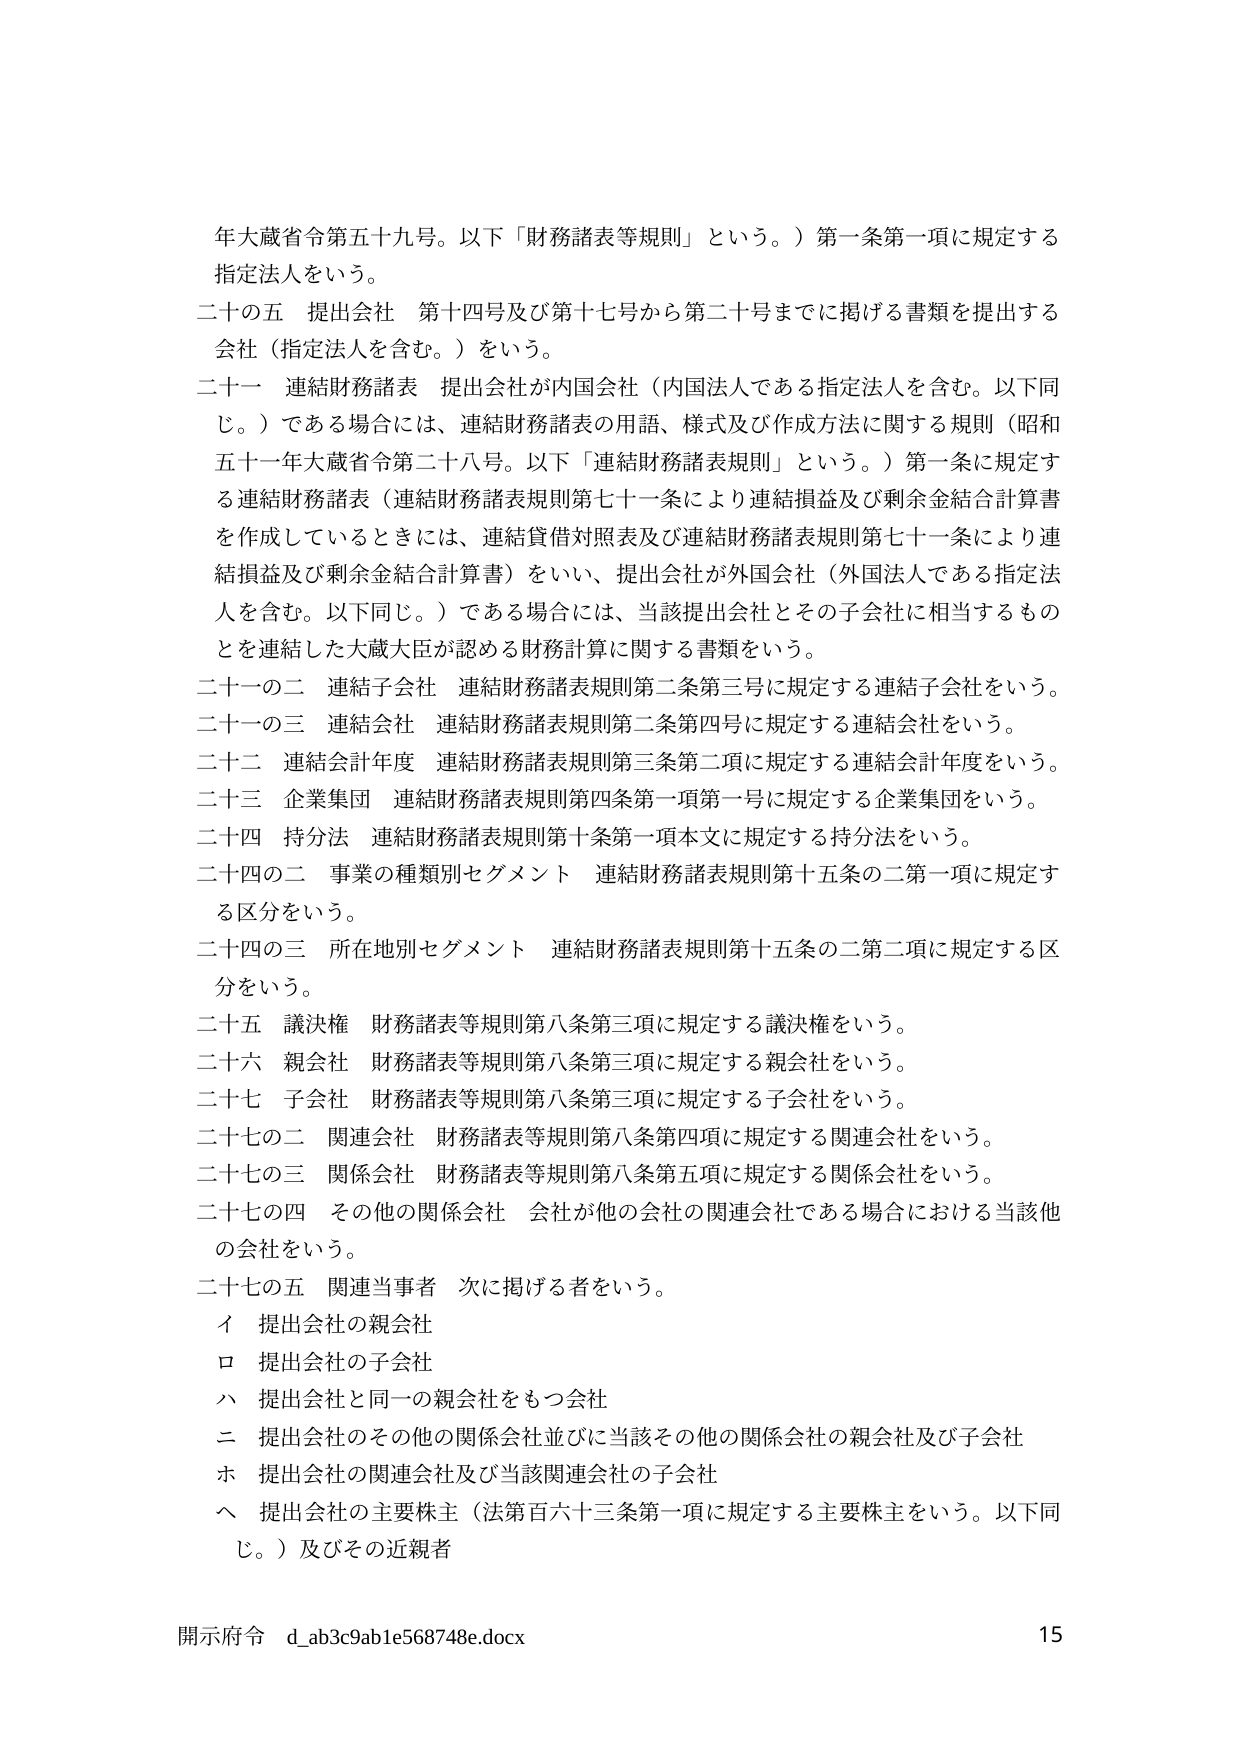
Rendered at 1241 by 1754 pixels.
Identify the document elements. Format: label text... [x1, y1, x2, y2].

text 二十四の二 事業の種類別セグメント 連結財務諸表規則第十五条の二第一項に規定する区分をいう。 [196, 854, 1063, 929]
text 二十一 連結財務諸表 提出会社が内国会社（内国法人である指定法人を含む。以下同じ。）である場合には、連結財務諸表の用語、様式及び作成方法に関する規則（昭和五十一年大蔵省令第二十八号。以下「連結財務諸表規則」という。）第一条に規定する連結財務諸表（連結財務諸表規則第七十一条により連結損益及び剰余金結合計算書を作成しているときには、連結貸借対照表及び連結財務諸表規則第七十一条により連結損益及び剰余金結合計算書）をいい、提出会社が外国会社（外国法人である指定法人を含む。以下同じ。）である場合には、当該提出会社とその子会社に相当するものとを連結した大蔵大臣が認める財務計算に関する書類をいう。 [196, 367, 1063, 667]
text 二十の五 提出会社 第十四号及び第十七号から第二十号までに掲げる書類を提出する会社（指定法人を含む。）をいう。 [196, 292, 1063, 367]
text ハ 提出会社と同一の親会社をもつ会社 [215, 1379, 1063, 1417]
text ロ 提出会社の子会社 [215, 1342, 1063, 1379]
text ニ 提出会社のその他の関係会社並びに当該その他の関係会社の親会社及び子会社 [215, 1417, 1063, 1454]
text 二十四の三 所在地別セグメント 連結財務諸表規則第十五条の二第二項に規定する区分をいう。 [196, 929, 1063, 1004]
text 二十二 連結会計年度 連結財務諸表規則第三条第二項に規定する連結会計年度をいう。 [196, 742, 1063, 779]
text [196, 217, 1063, 292]
text イ 提出会社の親会社 [215, 1304, 1063, 1342]
text 二十五 議決権 財務諸表等規則第八条第三項に規定する議決権をいう。 [196, 1004, 1063, 1042]
text 二十一の三 連結会社 連結財務諸表規則第二条第四号に規定する連結会社をいう。 [196, 704, 1063, 742]
text 二十四 持分法 連結財務諸表規則第十条第一項本文に規定する持分法をいう。 [196, 817, 1063, 854]
text 二十七の四 その他の関係会社 会社が他の会社の関連会社である場合における当該他の会社をいう。 [196, 1192, 1063, 1267]
text 二十一の二 連結子会社 連結財務諸表規則第二条第三号に規定する連結子会社をいう。 [196, 667, 1063, 704]
text 二十七の五 関連当事者 次に掲げる者をいう。 [196, 1267, 1063, 1304]
text 二十七 子会社 財務諸表等規則第八条第三項に規定する子会社をいう。 [196, 1079, 1063, 1117]
text 二十七の三 関係会社 財務諸表等規則第八条第五項に規定する関係会社をいう。 [196, 1154, 1063, 1192]
text 二十七の二 関連会社 財務諸表等規則第八条第四項に規定する関連会社をいう。 [196, 1117, 1063, 1154]
text ホ 提出会社の関連会社及び当該関連会社の子会社 [215, 1454, 1063, 1492]
text 二十三 企業集団 連結財務諸表規則第四条第一項第一号に規定する企業集団をいう。 [196, 779, 1063, 817]
text ヘ 提出会社の主要株主（法第百六十三条第一項に規定する主要株主をいう。以下同じ。）及びその近親者 [215, 1492, 1063, 1567]
text 二十六 親会社 財務諸表等規則第八条第三項に規定する親会社をいう。 [196, 1042, 1063, 1079]
